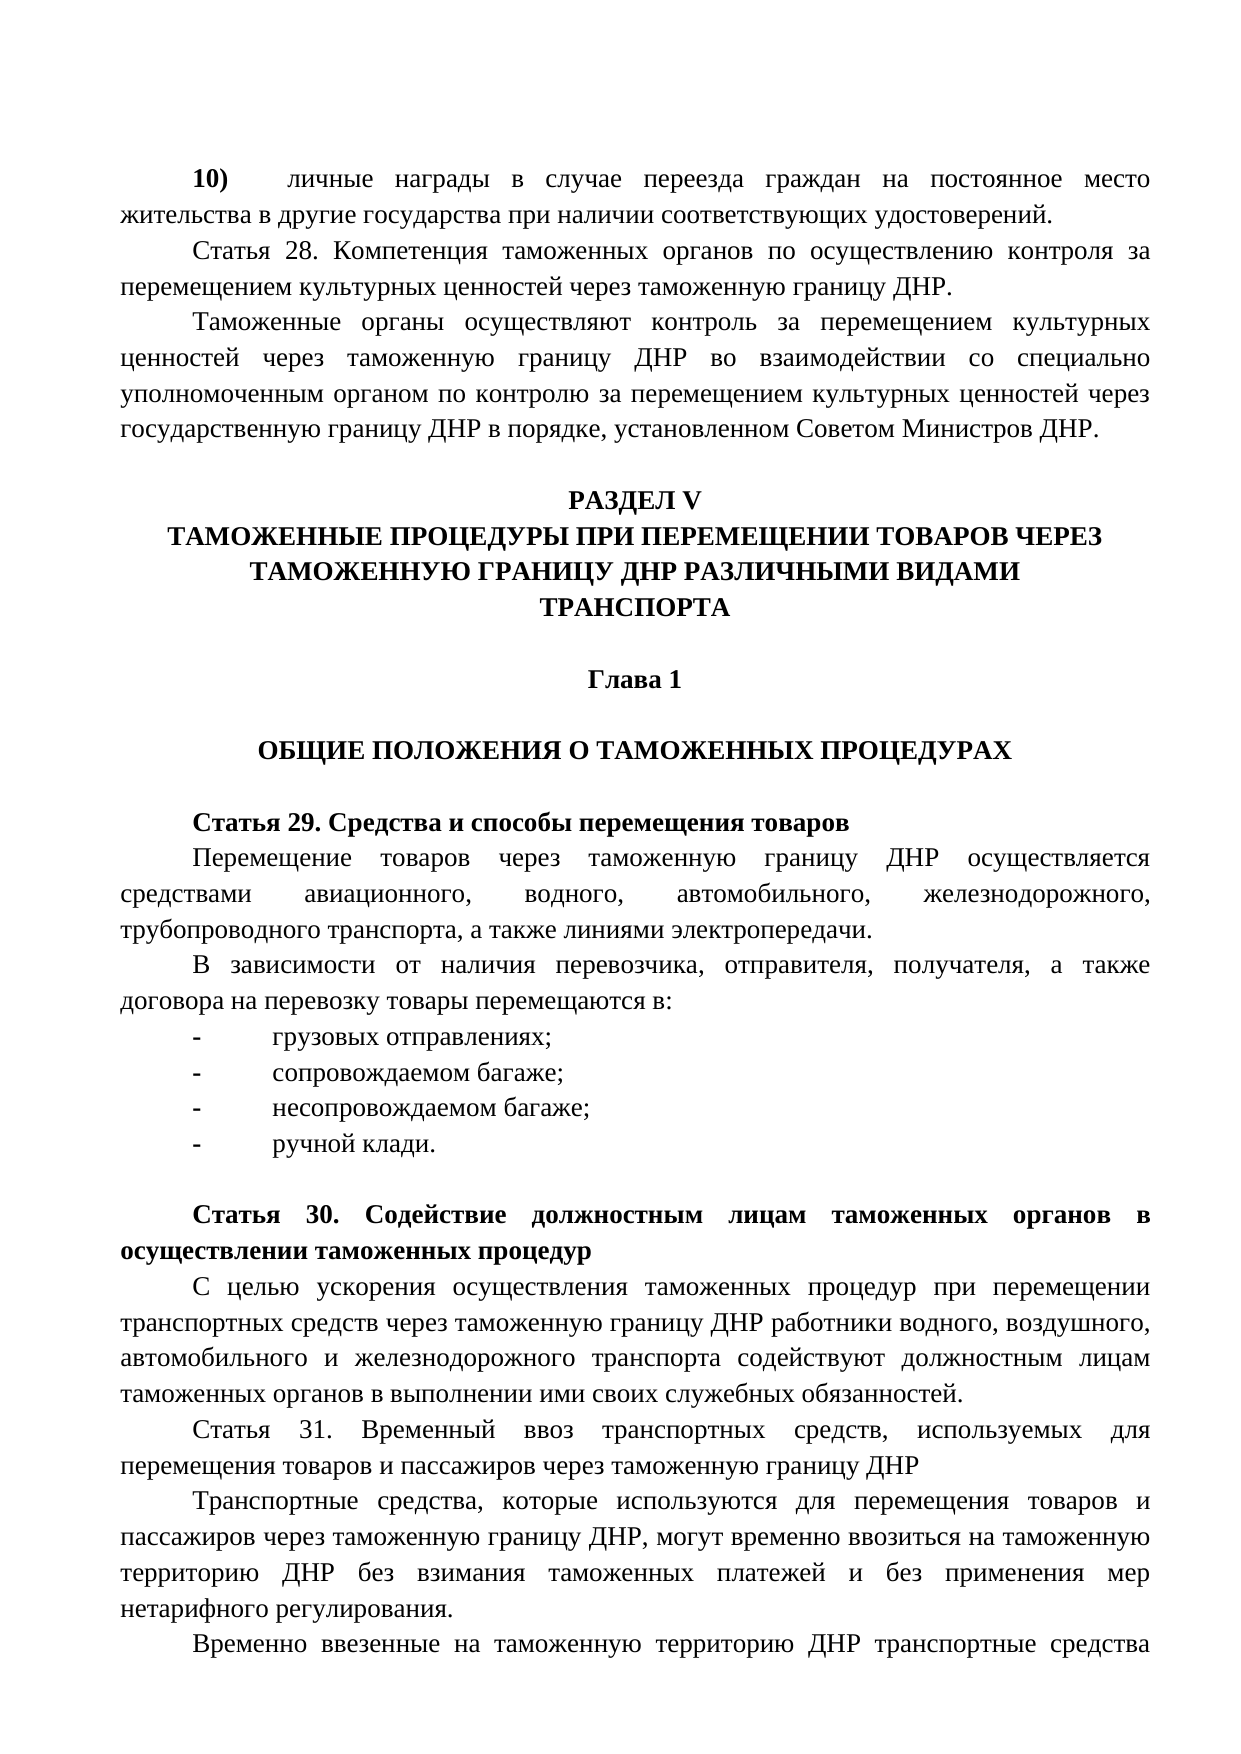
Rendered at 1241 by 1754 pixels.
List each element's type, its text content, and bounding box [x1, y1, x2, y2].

text С целью ускорения осуществления таможенных процедур при перемещении транспортных средств через таможенную границу ДНР работники водного, воздушного, автомобильного и железнодорожного транспорта содействуют должностным лицам таможенных органов в выполнении ими своих служебных обязанностей. [120, 1270, 1152, 1408]
text В зависимости от наличия перевозчика, отправителя, получателя, а также договора на перевозку товары перемещаются в: [120, 948, 1152, 1015]
list сопровождаемом багаже; [120, 1056, 1152, 1087]
text ТРАНСПОРТА [118, 591, 1152, 622]
text ТАМОЖЕННЫЕ ПРОЦЕДУРЫ ПРИ ПЕРЕМЕЩЕНИИ ТОВАРОВ ЧЕРЕЗ ТАМОЖЕННУЮ ГРАНИЦУ ДНР РАЗЛИЧНЫМИ ВИДАМИ [118, 520, 1152, 587]
text Статья 28. Компетенция таможенных органов по осуществлению контроля за перемещением культурных ценностей через таможенную границу ДНР. [120, 234, 1152, 301]
text Таможенные органы осуществляют контроль за перемещением культурных ценностей через таможенную границу ДНР во взаимодействии со специально уполномоченным органом по контролю за перемещением культурных ценностей через государственную границу ДНР в порядке, установленном Советом Министров ДНР. [120, 305, 1152, 444]
list грузовых отправлениях; [120, 1020, 1152, 1051]
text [120, 1627, 1152, 1658]
text Глава 1 [118, 663, 1152, 694]
text Транспортные средства, которые используются для перемещения товаров и пассажиров через таможенную границу ДНР, могут временно ввозиться на таможенную территорию ДНР без взимания таможенных платежей и без применения мер нетарифного регулирования. [120, 1484, 1152, 1623]
text Перемещение товаров через таможенную границу ДНР осуществляется средствами авиационного, водного, автомобильного, железнодорожного, трубопроводного транспорта, а также линиями электропередачи. [120, 841, 1152, 944]
list несопровождаемом багаже; [120, 1091, 1152, 1123]
text Статья 30. Содействие должностным лицам таможенных органов в осуществлении таможенных процедур [120, 1199, 1152, 1266]
list ручной клади. [120, 1127, 1152, 1158]
list личные награды в случае переезда граждан на постоянное место жительства в другие государства при наличии соответствующих удостоверений. [120, 162, 1152, 229]
text Статья 29. Средства и способы перемещения товаров [120, 806, 1152, 837]
text РАЗДЕЛ V [118, 484, 1152, 515]
text Статья 31. Временный ввоз транспортных средств, используемых для перемещения товаров и пассажиров через таможенную границу ДНР [120, 1413, 1152, 1480]
text ОБЩИЕ ПОЛОЖЕНИЯ О ТАМОЖЕННЫХ ПРОЦЕДУРАХ [118, 734, 1152, 765]
